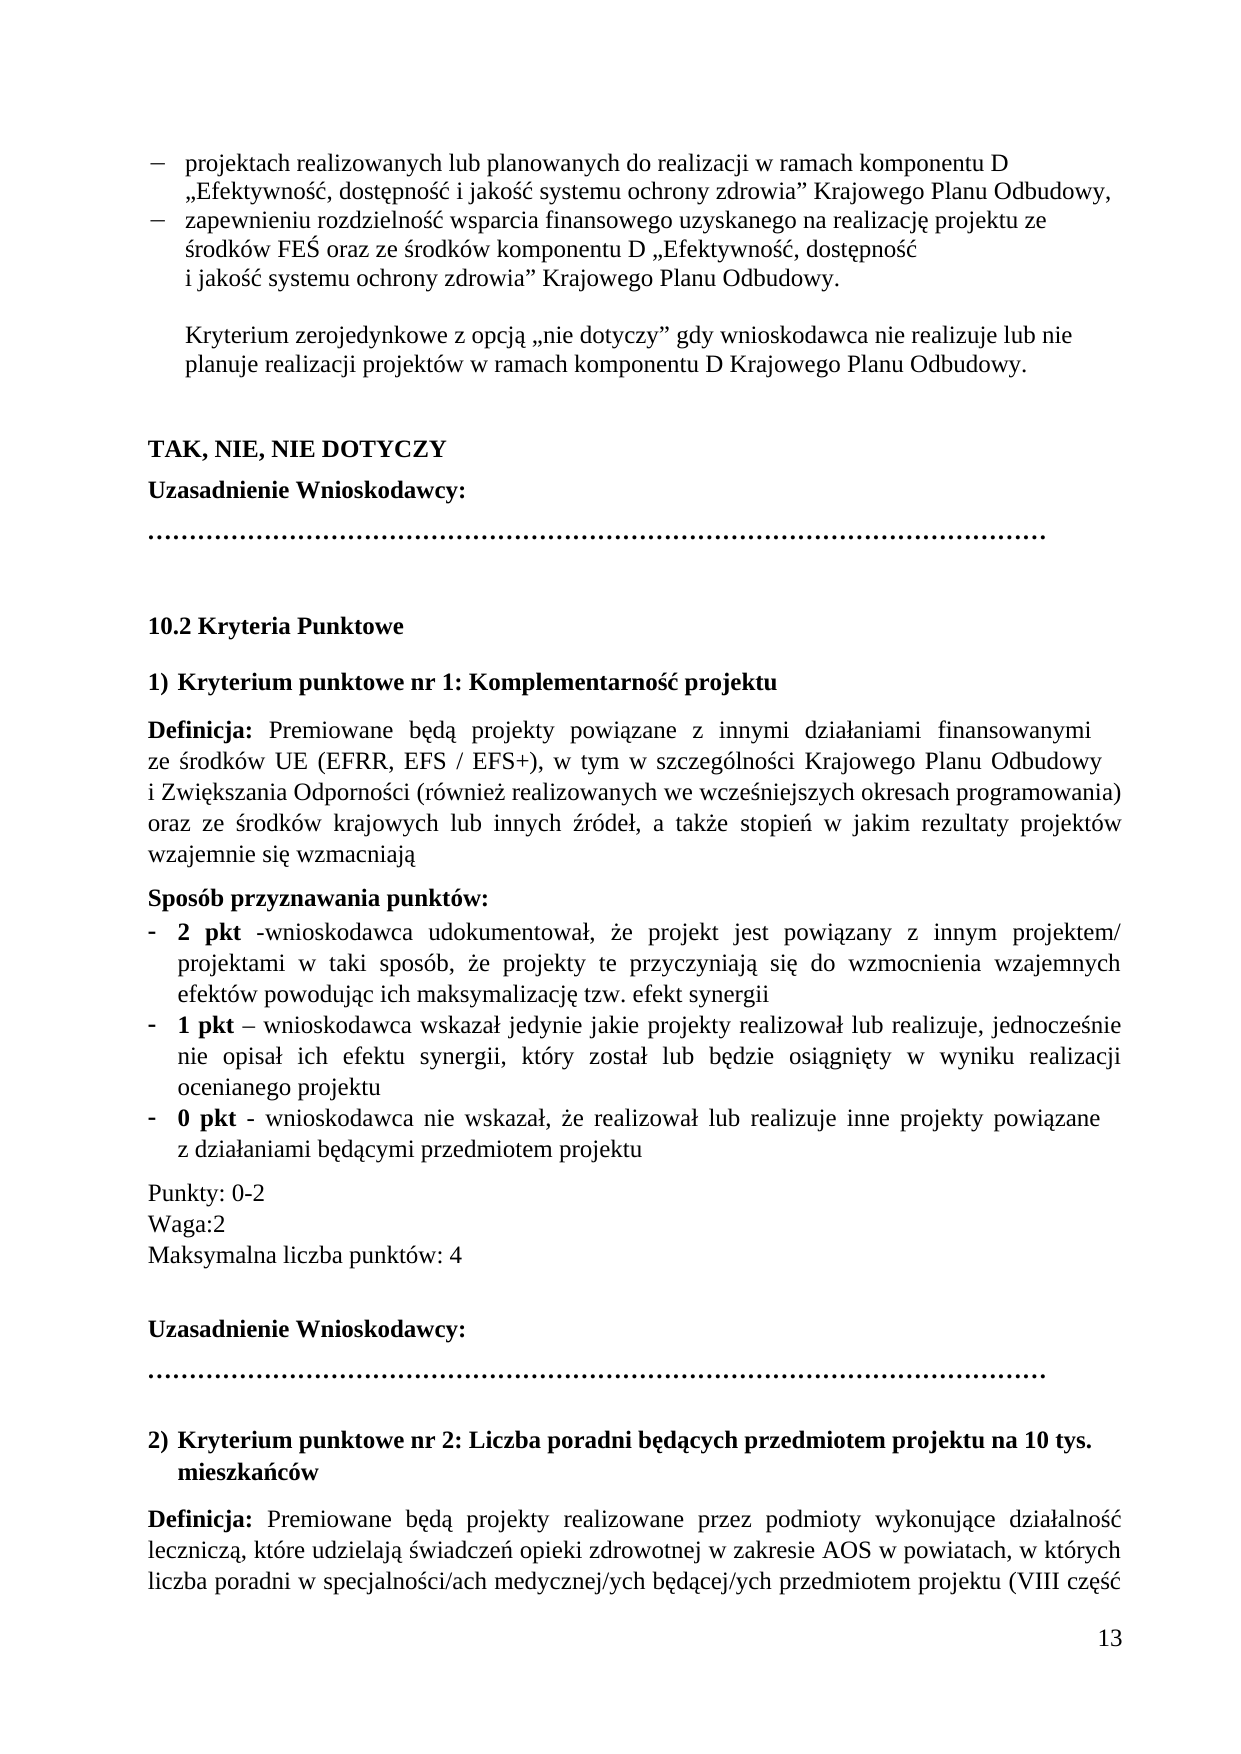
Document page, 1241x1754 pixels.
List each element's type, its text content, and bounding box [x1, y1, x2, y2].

text 10.2 Kryteria Punktowe [148, 611, 1122, 640]
text Kryterium zerojedynkowe z opcją „nie dotyczy” gdy wnioskodawca nie realizuje lub nie planuje realizacji projektów w ramach komponentu D Krajowego Planu Odbudowy. [185, 320, 1122, 378]
text Maksymalna liczba punktów: 4 [148, 1240, 1122, 1268]
text Uzasadnienie Wnioskodawcy: [148, 475, 1122, 504]
text Punkty: 0-2 [148, 1178, 1122, 1206]
text Sposób przyznawania punktów: [148, 883, 1122, 911]
list Kryterium punktowe nr 2: Liczba poradni będących przedmiotem projektu na 10 tys. mieszkańców [148, 1426, 1186, 1485]
text TAK, NIE, NIE DOTYCZY [148, 434, 1122, 462]
list 1 pkt – wnioskodawca wskazał jedynie jakie projekty realizował lub realizuje, jednocześnie nie opisał ich efektu synergii, który został lub będzie osiągnięty w wyniku realizacji ocenianego projektu [148, 1010, 1122, 1101]
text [148, 1504, 1122, 1595]
list Kryterium punktowe nr 1: Komplementarność projektu [148, 667, 1186, 696]
text Waga:2 [148, 1209, 1122, 1237]
list 0 pkt - wnioskodawca nie wskazał, że realizował lub realizuje inne projekty powiązane z działaniami będącymi przedmiotem projektu [148, 1103, 1122, 1163]
list 2 pkt -wnioskodawca udokumentował, że projekt jest powiązany z innym projektem/ projektami w taki sposób, że projekty te przyczyniają się do wzmocnienia wzajemnych efektów powodując ich maksymalizację tzw. efekt synergii [148, 917, 1122, 1008]
text Uzasadnienie Wnioskodawcy: [148, 1314, 1122, 1343]
text ……………………………………………………………………………………………… [148, 1356, 1122, 1384]
list projektach realizowanych lub planowanych do realizacji w ramach komponentu D „Efektywność, dostępność i jakość systemu ochrony zdrowia” Krajowego Planu Odbudowy, [148, 148, 1122, 205]
list zapewnieniu rozdzielność wsparcia finansowego uzyskanego na realizację projektu ze środków FEŚ oraz ze środków komponentu D „Efektywność, dostępność i jakość systemu ochrony zdrowia” Krajowego Planu Odbudowy. [148, 205, 1122, 291]
text ……………………………………………………………………………………………… [148, 516, 1122, 545]
text Definicja: Premiowane będą projekty powiązane z innymi działaniami finansowanymi ze środków UE (EFRR, EFS / EFS+), w tym w szczególności Krajowego Planu Odbudowy i Zwiększania Odporności (również realizowanych we wcześniejszych okresach programowania) oraz ze środków krajowych lub innych źródeł, a także stopień w jakim rezultaty projektów wzajemnie się wzmacniają [148, 715, 1122, 868]
